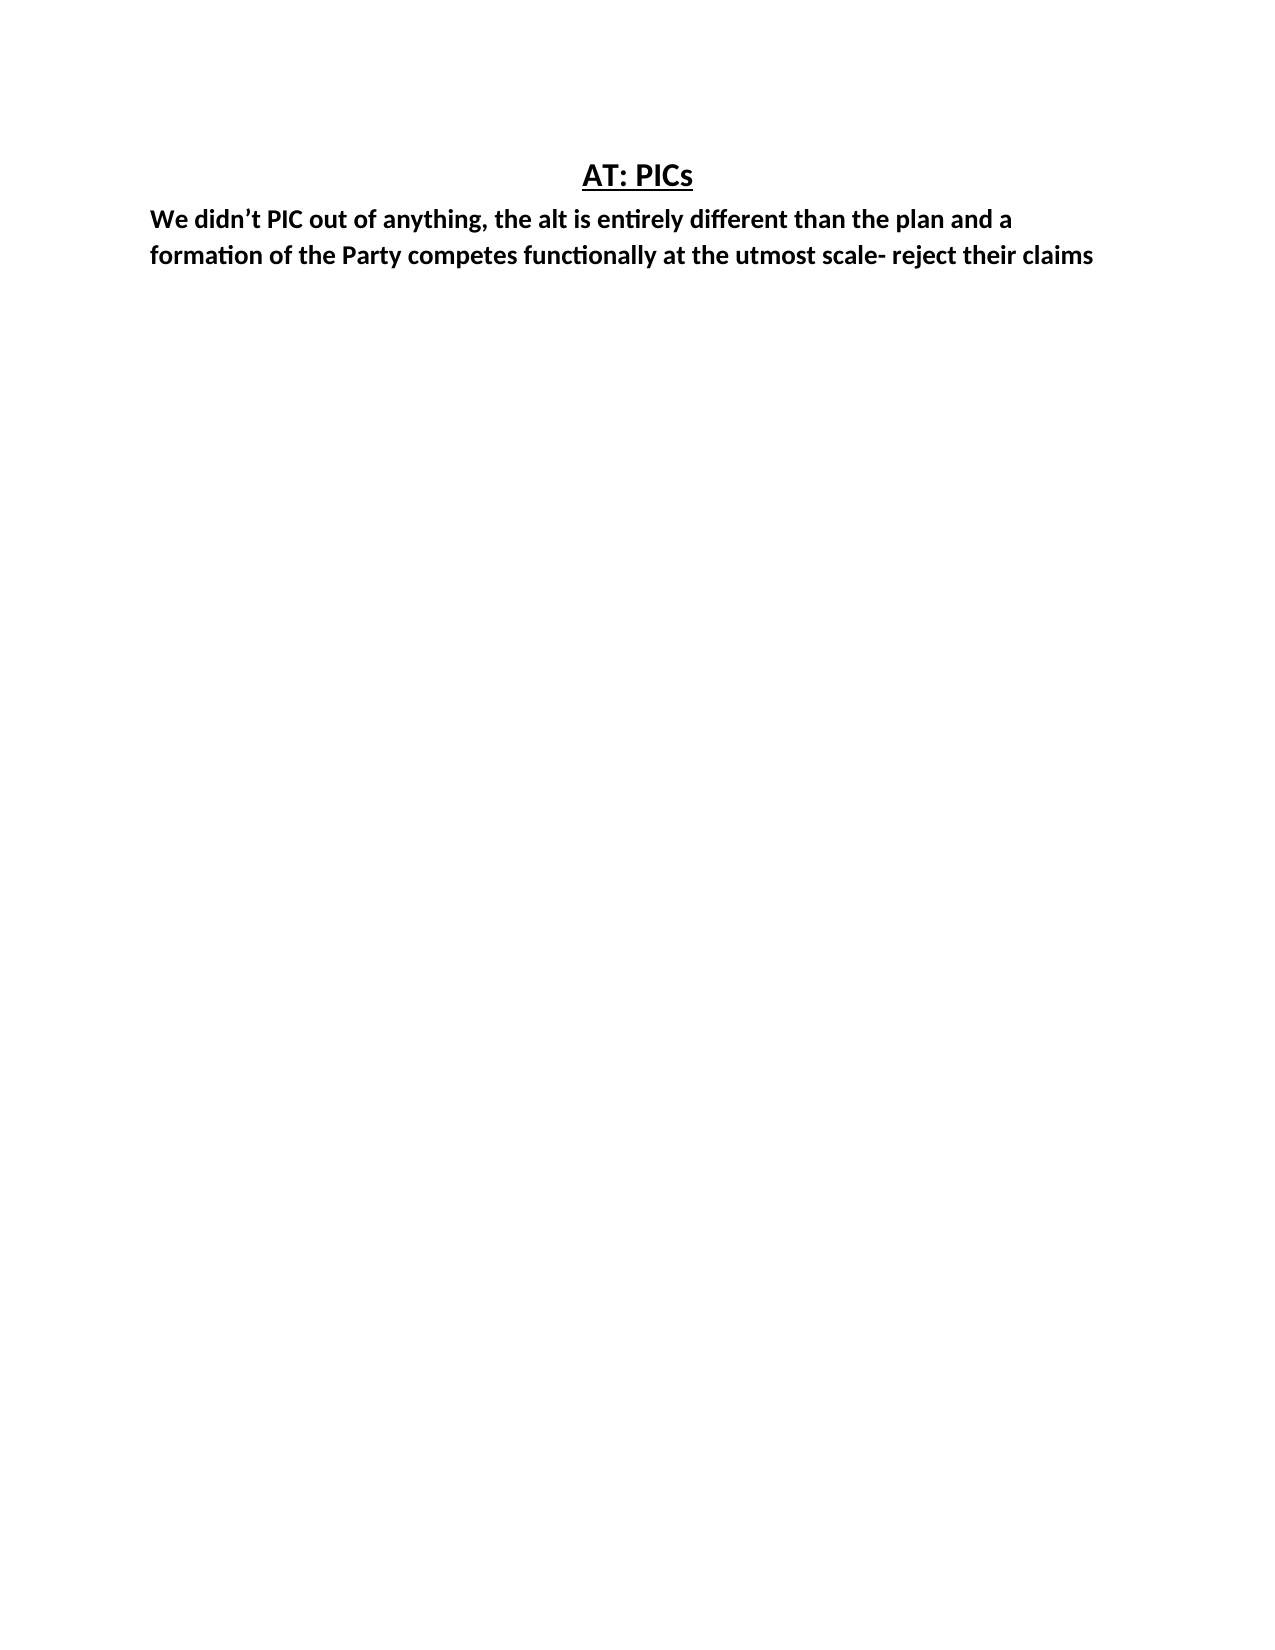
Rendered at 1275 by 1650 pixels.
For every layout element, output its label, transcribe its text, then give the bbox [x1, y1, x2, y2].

subtitle AT: PICs [150, 154, 1125, 195]
subtitle We didn’t PIC out of anything, the alt is entirely different than the plan and a formation of the Party competes functionally at the utmost scale- reject their claims [150, 202, 1125, 271]
